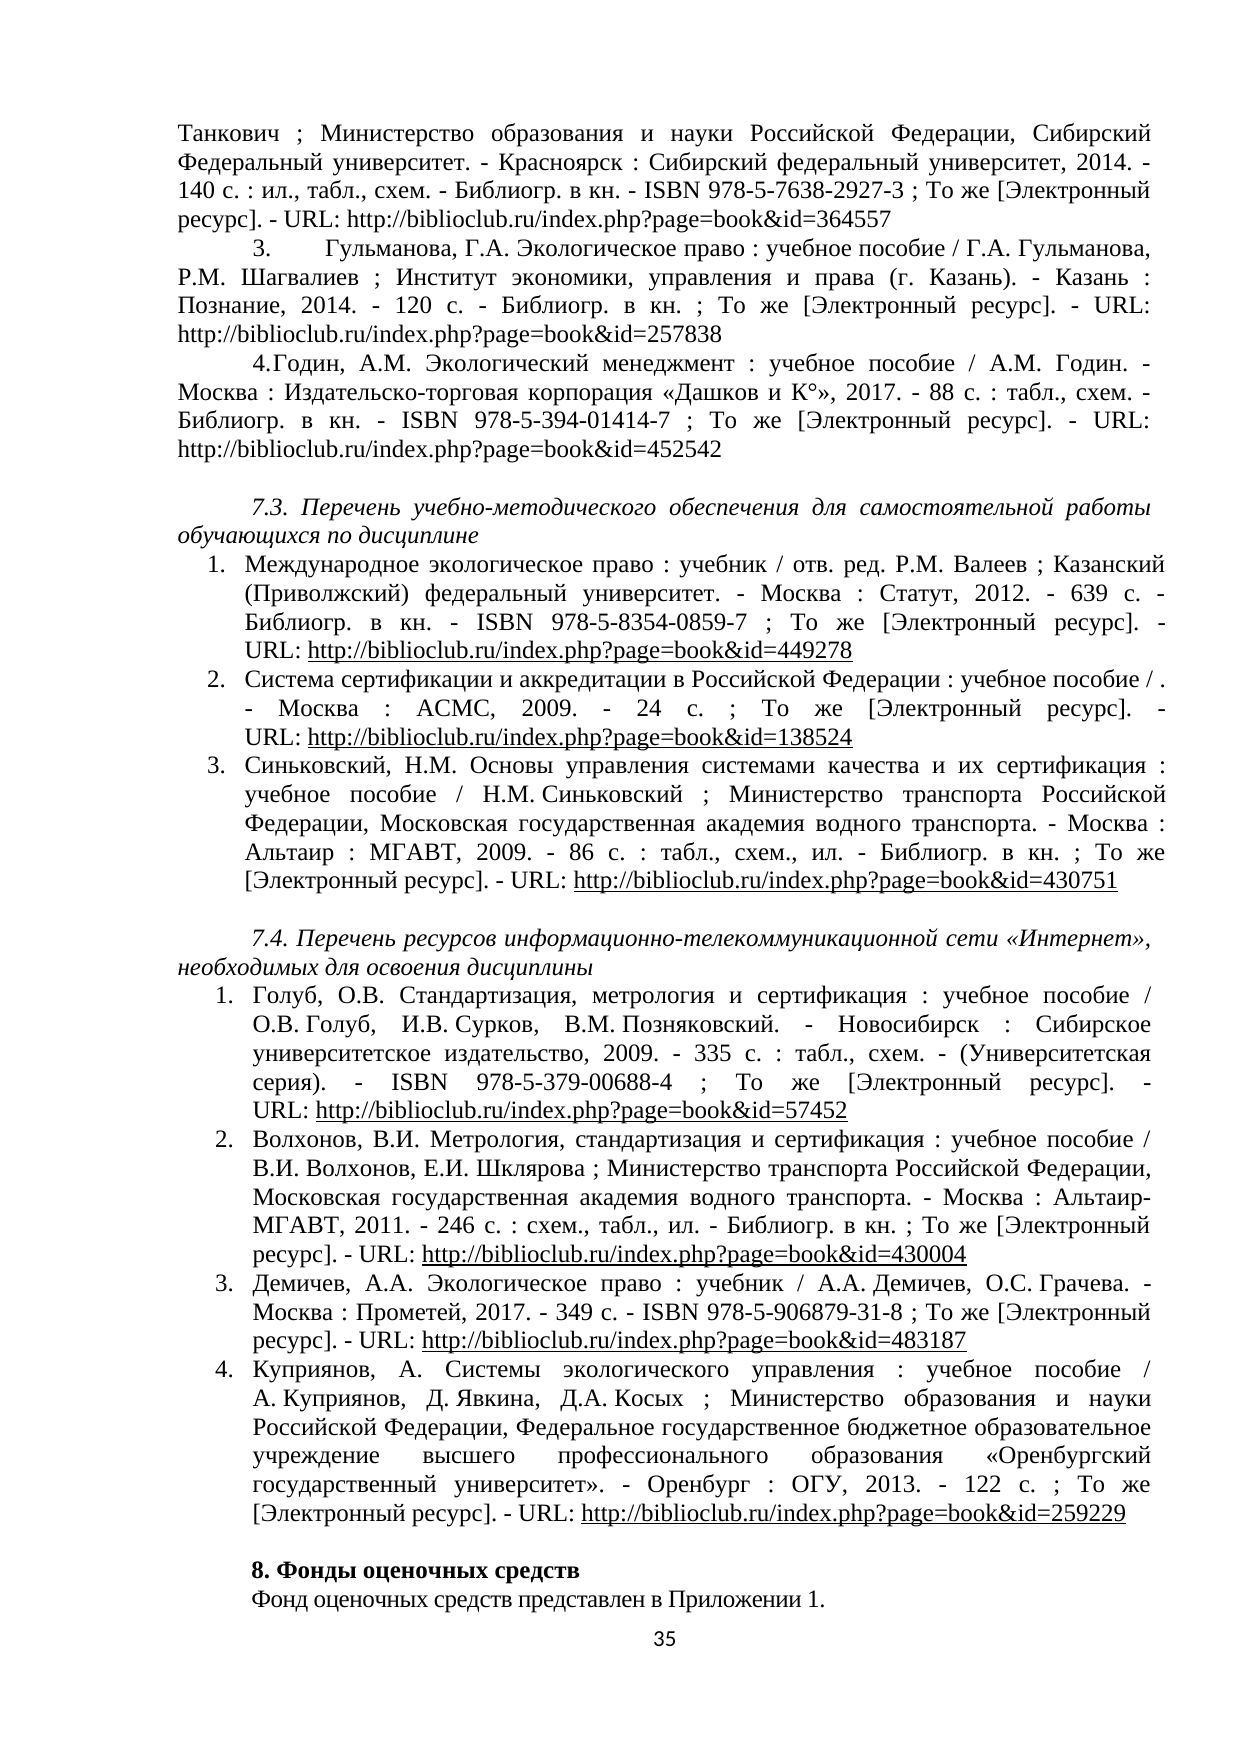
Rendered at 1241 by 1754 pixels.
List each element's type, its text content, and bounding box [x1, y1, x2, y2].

list Волхонов, В.И. Метрология, стандартизация и сертификация : учебное пособие / В.И. Волхонов, Е.И. Шклярова ; Министерство транспорта Российской Федерации, Московская государственная академия водного транспорта. - Москва : Альтаир-МГАВТ, 2011. - 246 с. : схем., табл., ил. - Библиогр. в кн. ; То же [Электронный ресурс]. - URL: http://biblioclub.ru/index.php?page=book&id=430004 [215, 1124, 1152, 1268]
text 8. Фонды оценочных средств [177, 1556, 1152, 1584]
list Международное экологическое право : учебник / отв. ред. Р.М. Валеев ; Казанский (Приволжский) федеральный университет. - Москва : Статут, 2012. - 639 с. - Библиогр. в кн. - ISBN 978-5-8354-0859-7 ; То же [Электронный ресурс]. - URL: http://biblioclub.ru/index.php?page=book&id=449278 [207, 549, 1167, 664]
text 7.3. Перечень учебно-методического обеспечения для самостоятельной работы обучающихся по дисциплине [177, 492, 1152, 549]
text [177, 118, 1152, 233]
text 4. Годин, А.М. Экологический менеджмент : учебное пособие / А.М. Годин. - Москва : Издательско-торговая корпорация «Дашков и К°», 2017. - 88 с. : табл., схем. - Библиогр. в кн. - ISBN 978-5-394-01414-7 ; То же [Электронный ресурс]. - URL: http://biblioclub.ru/index.php?page=book&id=452542 [177, 348, 1152, 463]
text Фонд оценочных средств представлен в Приложении 1. [177, 1584, 1152, 1613]
text 7.4. Перечень ресурсов информационно-телекоммуникационной сети «Интернет», необходимых для освоения дисциплины [177, 923, 1152, 981]
list Система сертификации и аккредитации в Российской Федерации : учебное пособие / . - Москва : АСМС, 2009. - 24 с. ; То же [Электронный ресурс]. - URL: http://biblioclub.ru/index.php?page=book&id=138524 [207, 664, 1167, 751]
text 3. Гульманова, Г.А. Экологическое право : учебное пособие / Г.А. Гульманова, Р.М. Шагвалиев ; Институт экономики, управления и права (г. Казань). - Казань : Познание, 2014. - 120 с. - Библиогр. в кн. ; То же [Электронный ресурс]. - URL: http://biblioclub.ru/index.php?page=book&id=257838 [177, 233, 1152, 348]
list Демичев, А.А. Экологическое право : учебник / А.А. Демичев, О.С. Грачева. - Москва : Прометей, 2017. - 349 с. - ISBN 978-5-906879-31-8 ; То же [Электронный ресурс]. - URL: http://biblioclub.ru/index.php?page=book&id=483187 [215, 1268, 1152, 1354]
list Голуб, О.В. Стандартизация, метрология и сертификация : учебное пособие / О.В. Голуб, И.В. Сурков, В.М. Позняковский. - Новосибирск : Сибирское университетское издательство, 2009. - 335 с. : табл., схем. - (Университетская серия). - ISBN 978-5-379-00688-4 ; То же [Электронный ресурс]. - URL: http://biblioclub.ru/index.php?page=book&id=57452 [215, 981, 1152, 1124]
list Синьковский, Н.М. Основы управления системами качества и их сертификация : учебное пособие / Н.М. Синьковский ; Министерство транспорта Российской Федерации, Московская государственная академия водного транспорта. - Москва : Альтаир : МГАВТ, 2009. - 86 с. : табл., схем., ил. - Библиогр. в кн. ; То же [Электронный ресурс]. - URL: http://biblioclub.ru/index.php?page=book&id=430751 [207, 751, 1167, 894]
list Куприянов, А. Системы экологического управления : учебное пособие / А. Куприянов, Д. Явкина, Д.А. Косых ; Министерство образования и науки Российской Федерации, Федеральное государственное бюджетное образовательное учреждение высшего профессионального образования «Оренбургский государственный университет». - Оренбург : ОГУ, 2013. - 122 с. ; То же [Электронный ресурс]. - URL: http://biblioclub.ru/index.php?page=book&id=259229 [215, 1354, 1152, 1527]
